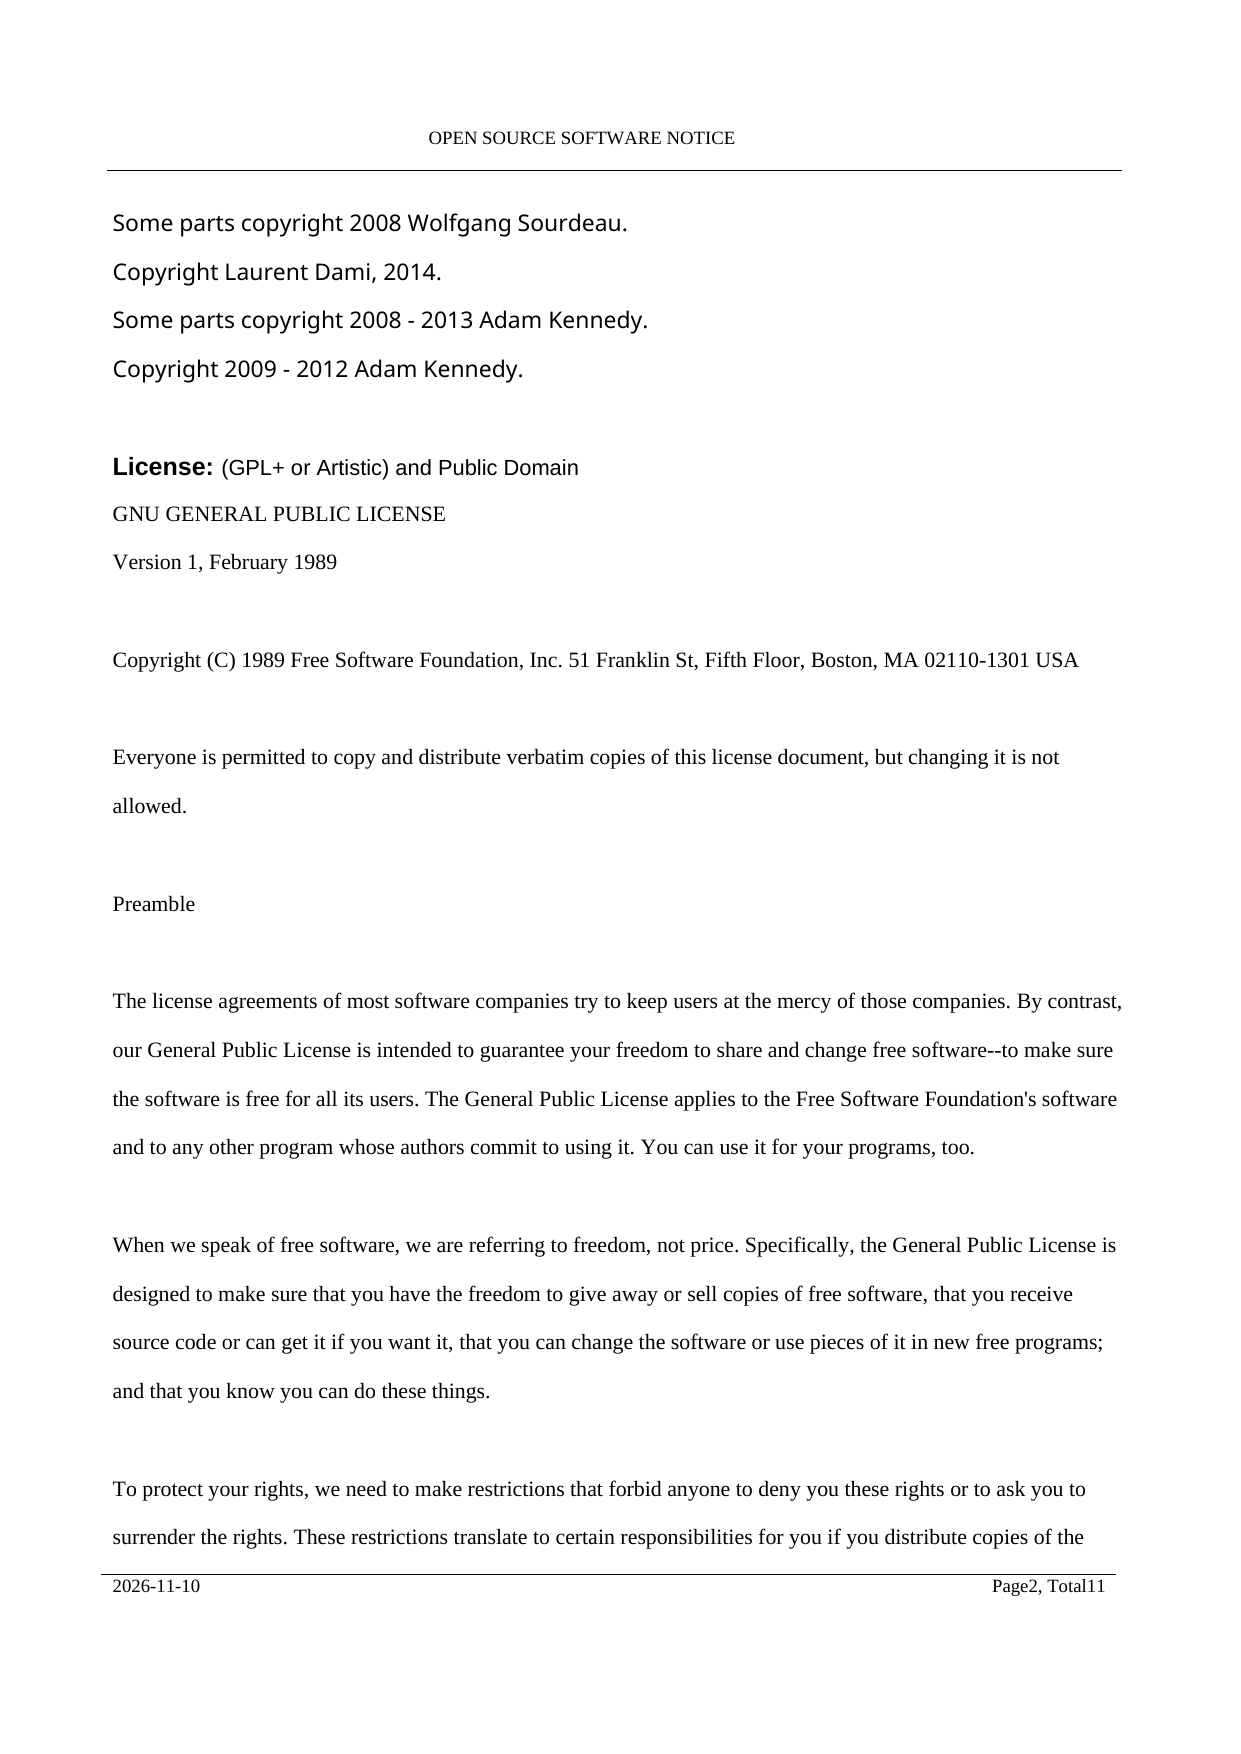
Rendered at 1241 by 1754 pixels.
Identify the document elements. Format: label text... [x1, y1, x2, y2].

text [112, 497, 1128, 1553]
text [112, 206, 1128, 434]
text License: (GPL+ or Artistic) and Public Domain [112, 450, 1128, 483]
